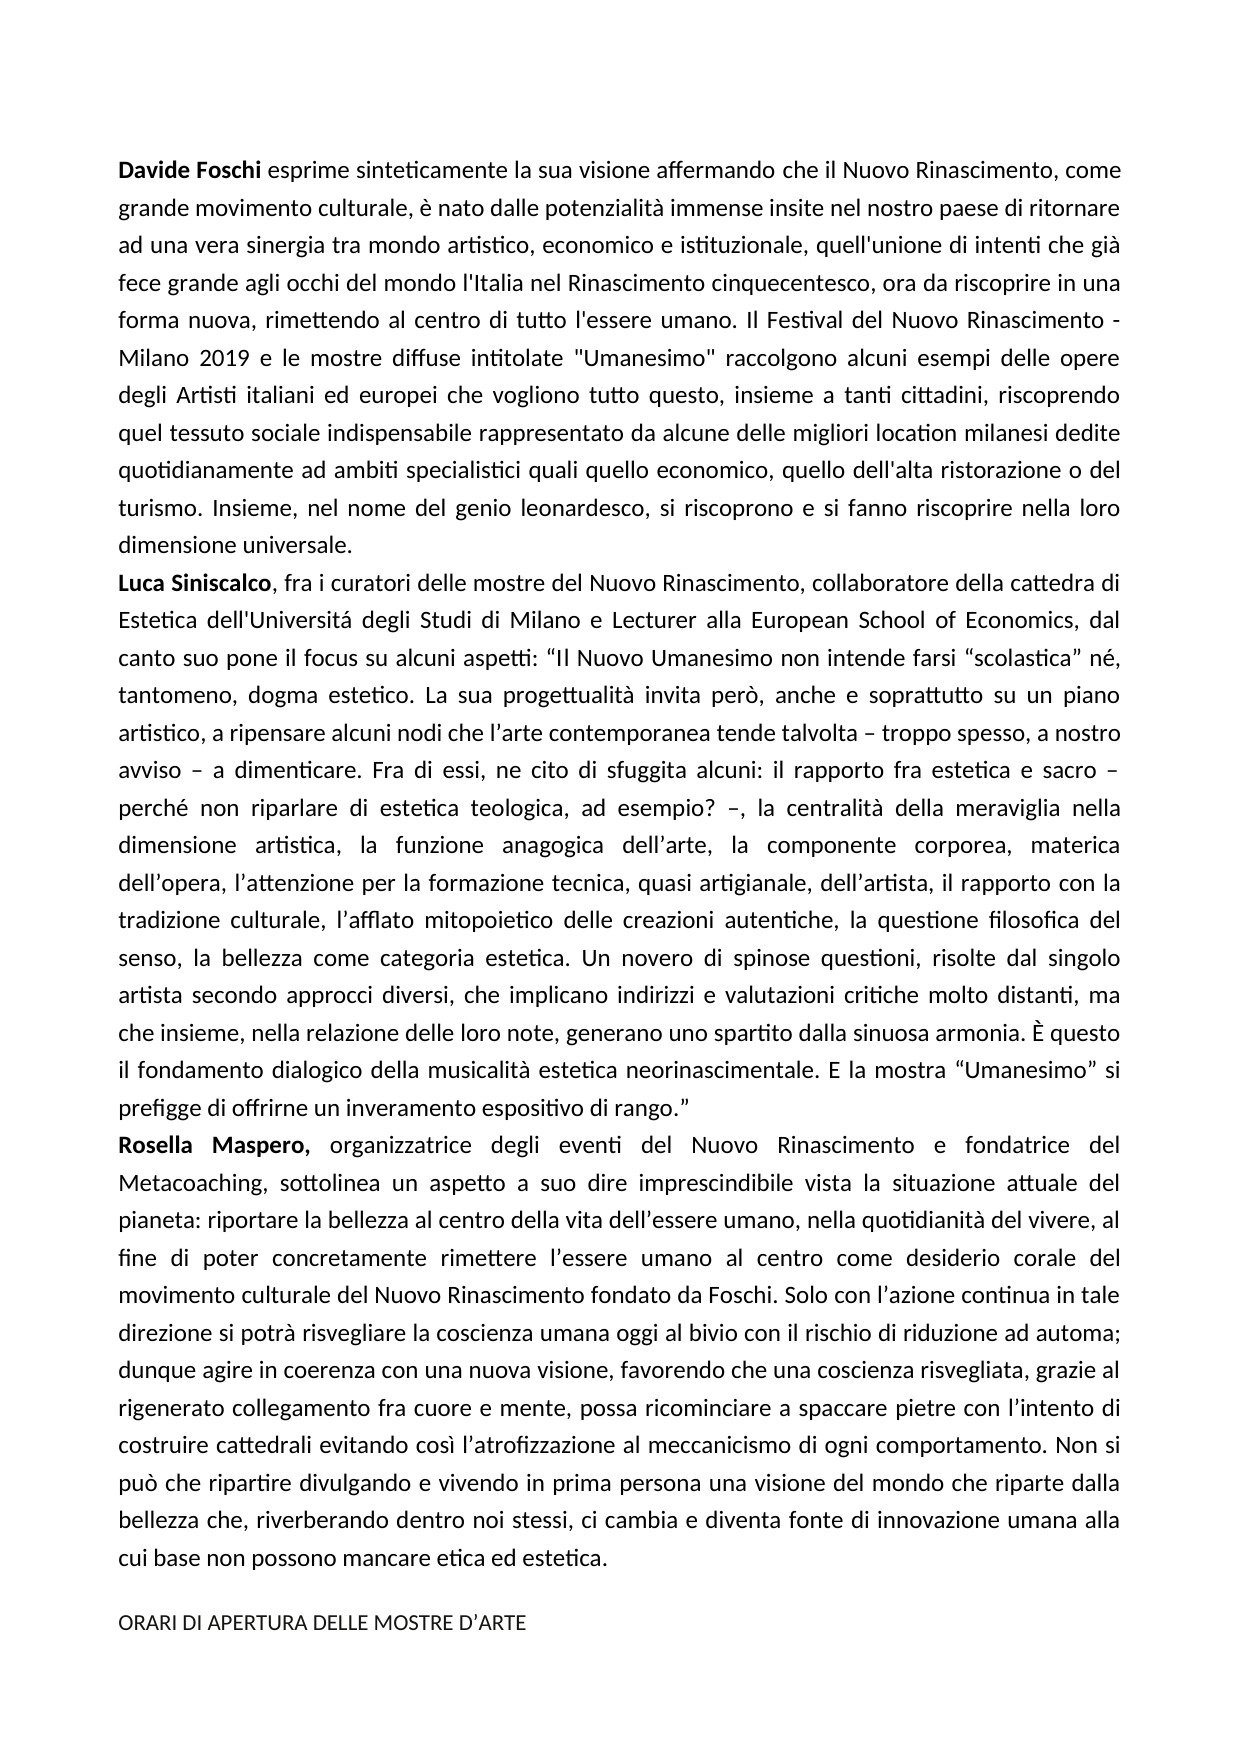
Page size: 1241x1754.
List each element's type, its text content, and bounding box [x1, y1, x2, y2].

text Davide Foschi esprime sinteticamente la sua visione affermando che il Nuovo Rinascimento, come grande movimento culturale, è nato dalle potenzialità immense insite nel nostro paese di ritornare ad una vera sinergia tra mondo artistico, economico e istituzionale, quell'unione di intenti che già fece grande agli occhi del mondo l'Italia nel Rinascimento cinquecentesco, ora da riscoprire in una forma nuova, rimettendo al centro di tutto l'essere umano. Il Festival del Nuovo Rinascimento - Milano 2019 e le mostre diffuse intitolate "Umanesimo" raccolgono alcuni esempi delle opere degli Artisti italiani ed europei che vogliono tutto questo, insieme a tanti cittadini, riscoprendo quel tessuto sociale indispensabile rappresentato da alcune delle migliori location milanesi dedite quotidianamente ad ambiti specialistici quali quello economico, quello dell'alta ristorazione o del turismo. Insieme, nel nome del genio leonardesco, si riscoprono e si fanno riscoprire nella loro dimensione universale. [118, 148, 1122, 560]
text Rosella Maspero, organizzatrice degli eventi del Nuovo Rinascimento e fondatrice del Metacoaching, sottolinea un aspetto a suo dire imprescindibile vista la situazione attuale del pianeta: riportare la bellezza al centro della vita dell’essere umano, nella quotidianità del vivere, al fine di poter concretamente rimettere l’essere umano al centro come desiderio corale del movimento culturale del Nuovo Rinascimento fondato da Foschi. Solo con l’azione continua in tale direzione si potrà risvegliare la coscienza umana oggi al bivio con il rischio di riduzione ad automa; dunque agire in coerenza con una nuova visione, favorendo che una coscienza risvegliata, grazie al rigenerato collegamento fra cuore e mente, possa ricominciare a spaccare pietre con l’intento di costruire cattedrali evitando così l’atrofizzazione al meccanicismo di ogni comportamento. Non si può che ripartire divulgando e vivendo in prima persona una visione del mondo che riparte dalla bellezza che, riverberando dentro noi stessi, ci cambia e diventa fonte di innovazione umana alla cui base non possono mancare etica ed estetica. [118, 1123, 1122, 1573]
text Luca Siniscalco, fra i curatori delle mostre del Nuovo Rinascimento, collaboratore della cattedra di Estetica dell'Universitá degli Studi di Milano e Lecturer alla European School of Economics, dal canto suo pone il focus su alcuni aspetti: “Il Nuovo Umanesimo non intende farsi “scolastica” né, tantomeno, dogma estetico. La sua progettualità invita però, anche e soprattutto su un piano artistico, a ripensare alcuni nodi che l’arte contemporanea tende talvolta – troppo spesso, a nostro avviso – a dimenticare. Fra di essi, ne cito di sfuggita alcuni: il rapporto fra estetica e sacro – perché non riparlare di estetica teologica, ad esempio? –, la centralità della meraviglia nella dimensione artistica, la funzione anagogica dell’arte, la componente corporea, materica dell’opera, l’attenzione per la formazione tecnica, quasi artigianale, dell’artista, il rapporto con la tradizione culturale, l’afflato mitopoietico delle creazioni autentiche, la questione filosofica del senso, la bellezza come categoria estetica. Un novero di spinose questioni, risolte dal singolo artista secondo approcci diversi, che implicano indirizzi e valutazioni critiche molto distanti, ma che insieme, nella relazione delle loro note, generano uno spartito dalla sinuosa armonia. È questo il fondamento dialogico della musicalità estetica neorinascimentale. E la mostra “Umanesimo” si prefigge di offrirne un inveramento espositivo di rango.” [118, 560, 1122, 1123]
text ORARI DI APERTURA DELLE MOSTRE D’ARTE [118, 1608, 1122, 1636]
